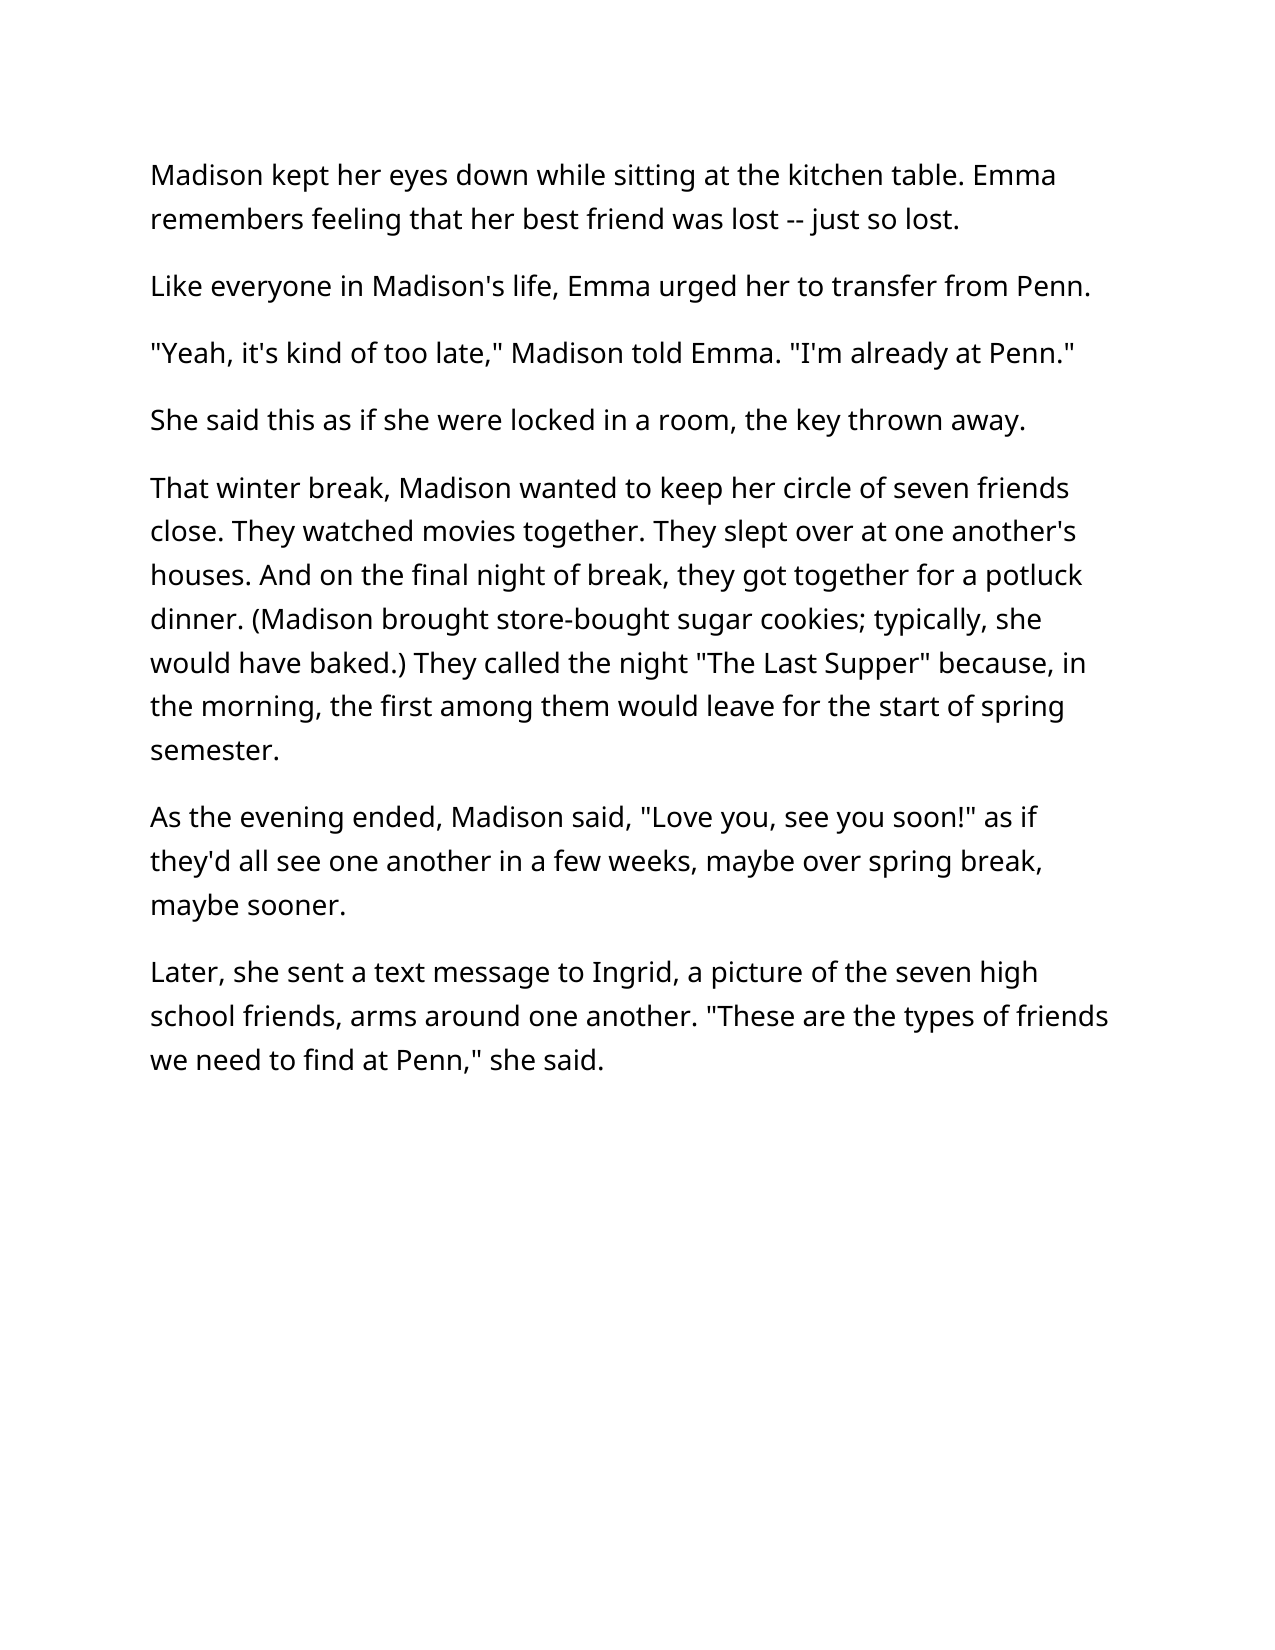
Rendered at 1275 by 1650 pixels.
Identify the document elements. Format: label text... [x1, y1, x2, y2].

text She said this as if she were locked in a room, the key thrown away. [150, 395, 1125, 439]
text Later, she sent a text message to Ingrid, a picture of the seven high school friends, arms around one another. "These are the types of friends we need to find at Penn," she said. [150, 947, 1125, 1078]
text Madison kept her eyes down while sitting at the kitchen table. Emma remembers feeling that her best friend was lost -- just so lost. [150, 150, 1125, 237]
text As the evening ended, Madison said, "Love you, see you soon!" as if they'd all see one another in a few weeks, maybe over spring break, maybe sooner. [150, 792, 1125, 923]
text That winter break, Madison wanted to keep her circle of seven friends close. They watched movies together. They slept over at one another's houses. And on the final night of break, they got together for a potluck dinner. (Madison brought store-bought sugar cookies; typically, she would have baked.) They called the night "The Last Supper" because, in the morning, the first among them would leave for the start of spring semester. [150, 462, 1125, 769]
text "Yeah, it's kind of too late," Madison told Emma. "I'm already at Penn." [150, 328, 1125, 372]
text Like everyone in Madison's life, Emma urged her to transfer from Penn. [150, 261, 1125, 305]
